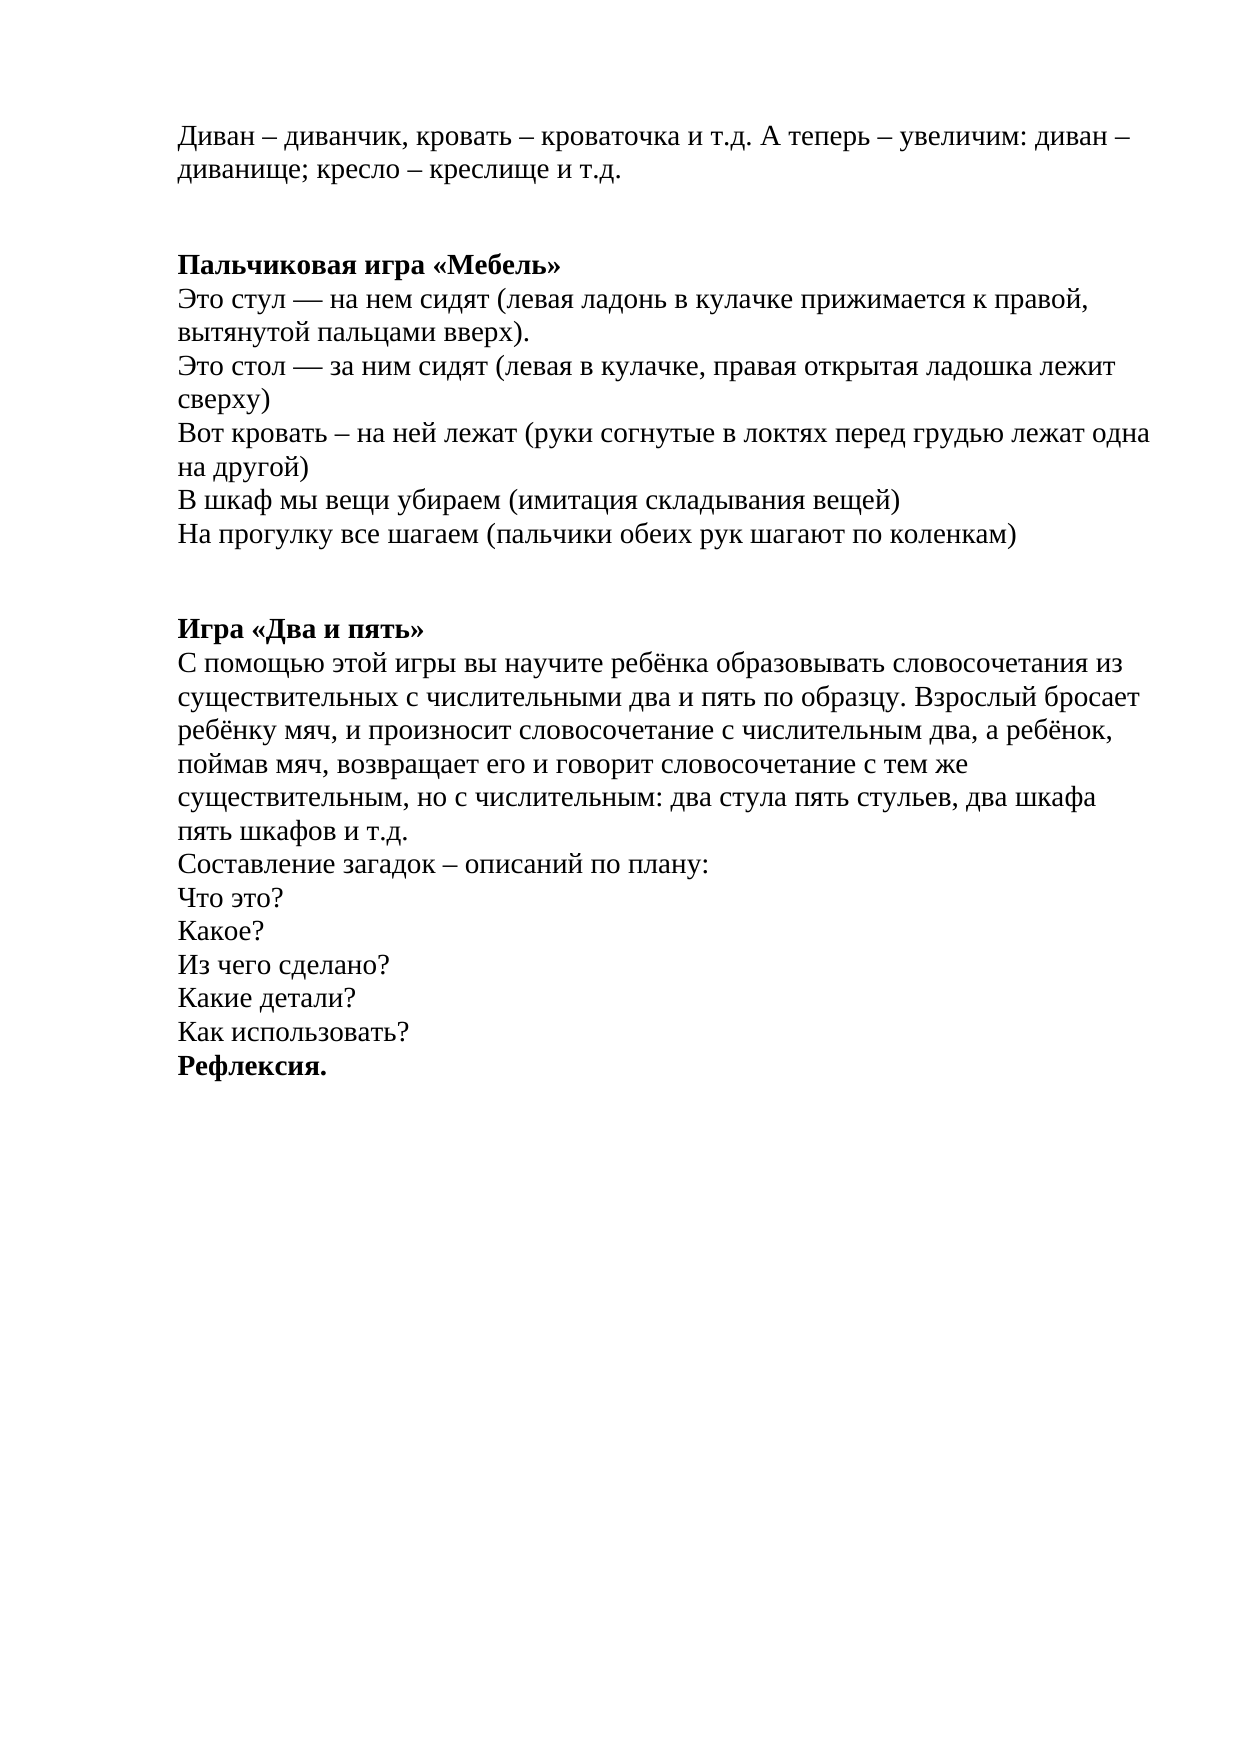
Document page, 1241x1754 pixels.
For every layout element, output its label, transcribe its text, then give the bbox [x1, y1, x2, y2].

text Вот кровать – на ней лежат (руки согнутые в локтях перед грудью лежат одна на другой) [177, 415, 1152, 482]
text Игра «Два и пять» [177, 612, 1152, 645]
text Это стол — за ним сидят (левая в кулачке, правая открытая ладошка лежит сверху) [177, 348, 1152, 415]
text Какие детали? [177, 981, 1152, 1014]
text С помощью этой игры вы научите ребёнка образовывать словосочетания из существительных с числительными два и пять по образцу. Взрослый бросает ребёнку мяч, и произносит словосочетание с числительным два, а ребёнок, поймав мяч, возвращает его и говорит словосочетание с тем же существительным, но с числительным: два стула пять стульев, два шкафа пять шкафов и т.д. [177, 645, 1152, 846]
text В шкаф мы вещи убираем (имитация складывания вещей) [177, 482, 1152, 516]
text Что это? [177, 880, 1152, 913]
text Рефлексия. [177, 1048, 1152, 1110]
text Из чего сделано? [177, 947, 1152, 981]
text Диван – диванчик, кровать – кроваточка и т.д. А теперь – увеличим: диван – диванище; кресло – креслище и т.д. [177, 118, 1152, 185]
text Это стул — на нем сидят (левая ладонь в кулачке прижимается к правой, вытянутой пальцами вверх). [177, 281, 1152, 348]
text Составление загадок – описаний по плану: [177, 846, 1152, 880]
text Как использовать? [177, 1014, 1152, 1048]
text На прогулку все шагаем (пальчики обеих рук шагают по коленкам) [177, 516, 1152, 549]
text Какое? [177, 913, 1152, 947]
text Пальчиковая игра «Мебель» [177, 247, 1152, 281]
